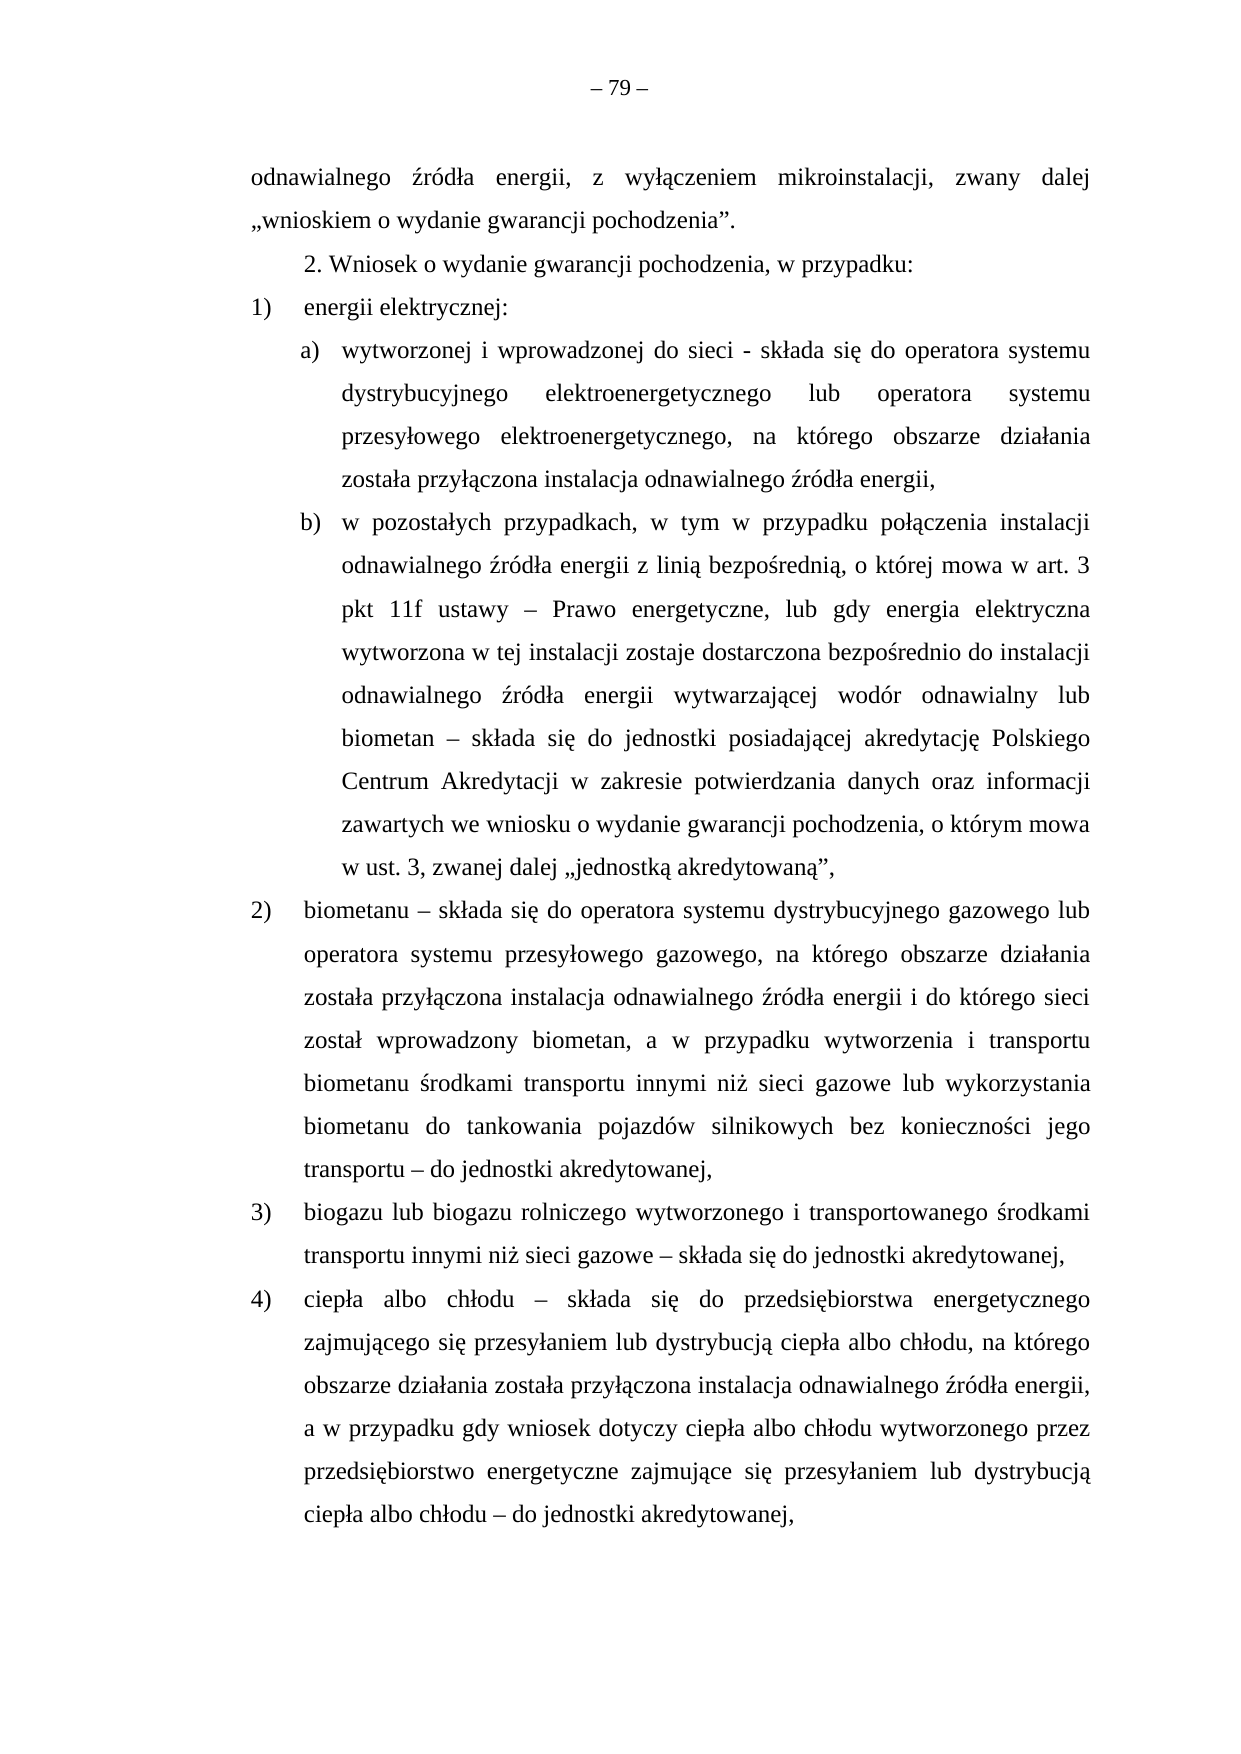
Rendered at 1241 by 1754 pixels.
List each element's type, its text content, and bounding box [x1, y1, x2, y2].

text 2. Wniosek o wydanie gwarancji pochodzenia, w przypadku: [251, 249, 1091, 277]
text 3) biogazu lub biogazu rolniczego wytworzonego i transportowanego środkami transportu innymi niż sieci gazowe – składa się do jednostki akredytowanej, [251, 1197, 1091, 1269]
text 1) energii elektrycznej: [251, 292, 1091, 321]
text 2) biometanu – składa się do operatora systemu dystrybucyjnego gazowego lub operatora systemu przesyłowego gazowego, na którego obszarze działania została przyłączona instalacja odnawialnego źródła energii i do którego sieci został wprowadzony biometan, a w przypadku wytworzenia i transportu biometanu środkami transportu innymi niż sieci gazowe lub wykorzystania biometanu do tankowania pojazdów silnikowych bez konieczności jego transportu – do jednostki akredytowanej, [251, 896, 1091, 1183]
text 4) ciepła albo chłodu – składa się do przedsiębiorstwa energetycznego zajmującego się przesyłaniem lub dystrybucją ciepła albo chłodu, na którego obszarze działania została przyłączona instalacja odnawialnego źródła energii, a w przypadku gdy wniosek dotyczy ciepła albo chłodu wytworzonego przez przedsiębiorstwo energetyczne zajmujące się przesyłaniem lub dystrybucją ciepła albo chłodu – do jednostki akredytowanej, [251, 1284, 1091, 1528]
text b) w pozostałych przypadkach, w tym w przypadku połączenia instalacji odnawialnego źródła energii z linią bezpośrednią, o której mowa w art. 3 pkt 11f ustawy – Prawo energetyczne, lub gdy energia elektryczna wytworzona w tej instalacji zostaje dostarczona bezpośrednio do instalacji odnawialnego źródła energii wytwarzającej wodór odnawialny lub biometan – składa się do jednostki posiadającej akredytację Polskiego Centrum Akredytacji w zakresie potwierdzania danych oraz informacji zawartych we wniosku o wydanie gwarancji pochodzenia, o którym mowa w ust. 3, zwanej dalej „jednostką akredytowaną”, [300, 507, 1091, 881]
text a) wytworzonej i wprowadzonej do sieci - składa się do operatora systemu dystrybucyjnego elektroenergetycznego lub operatora systemu przesyłowego elektroenergetycznego, na którego obszarze działania została przyłączona instalacja odnawialnego źródła energii, [300, 335, 1091, 493]
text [251, 162, 1091, 234]
